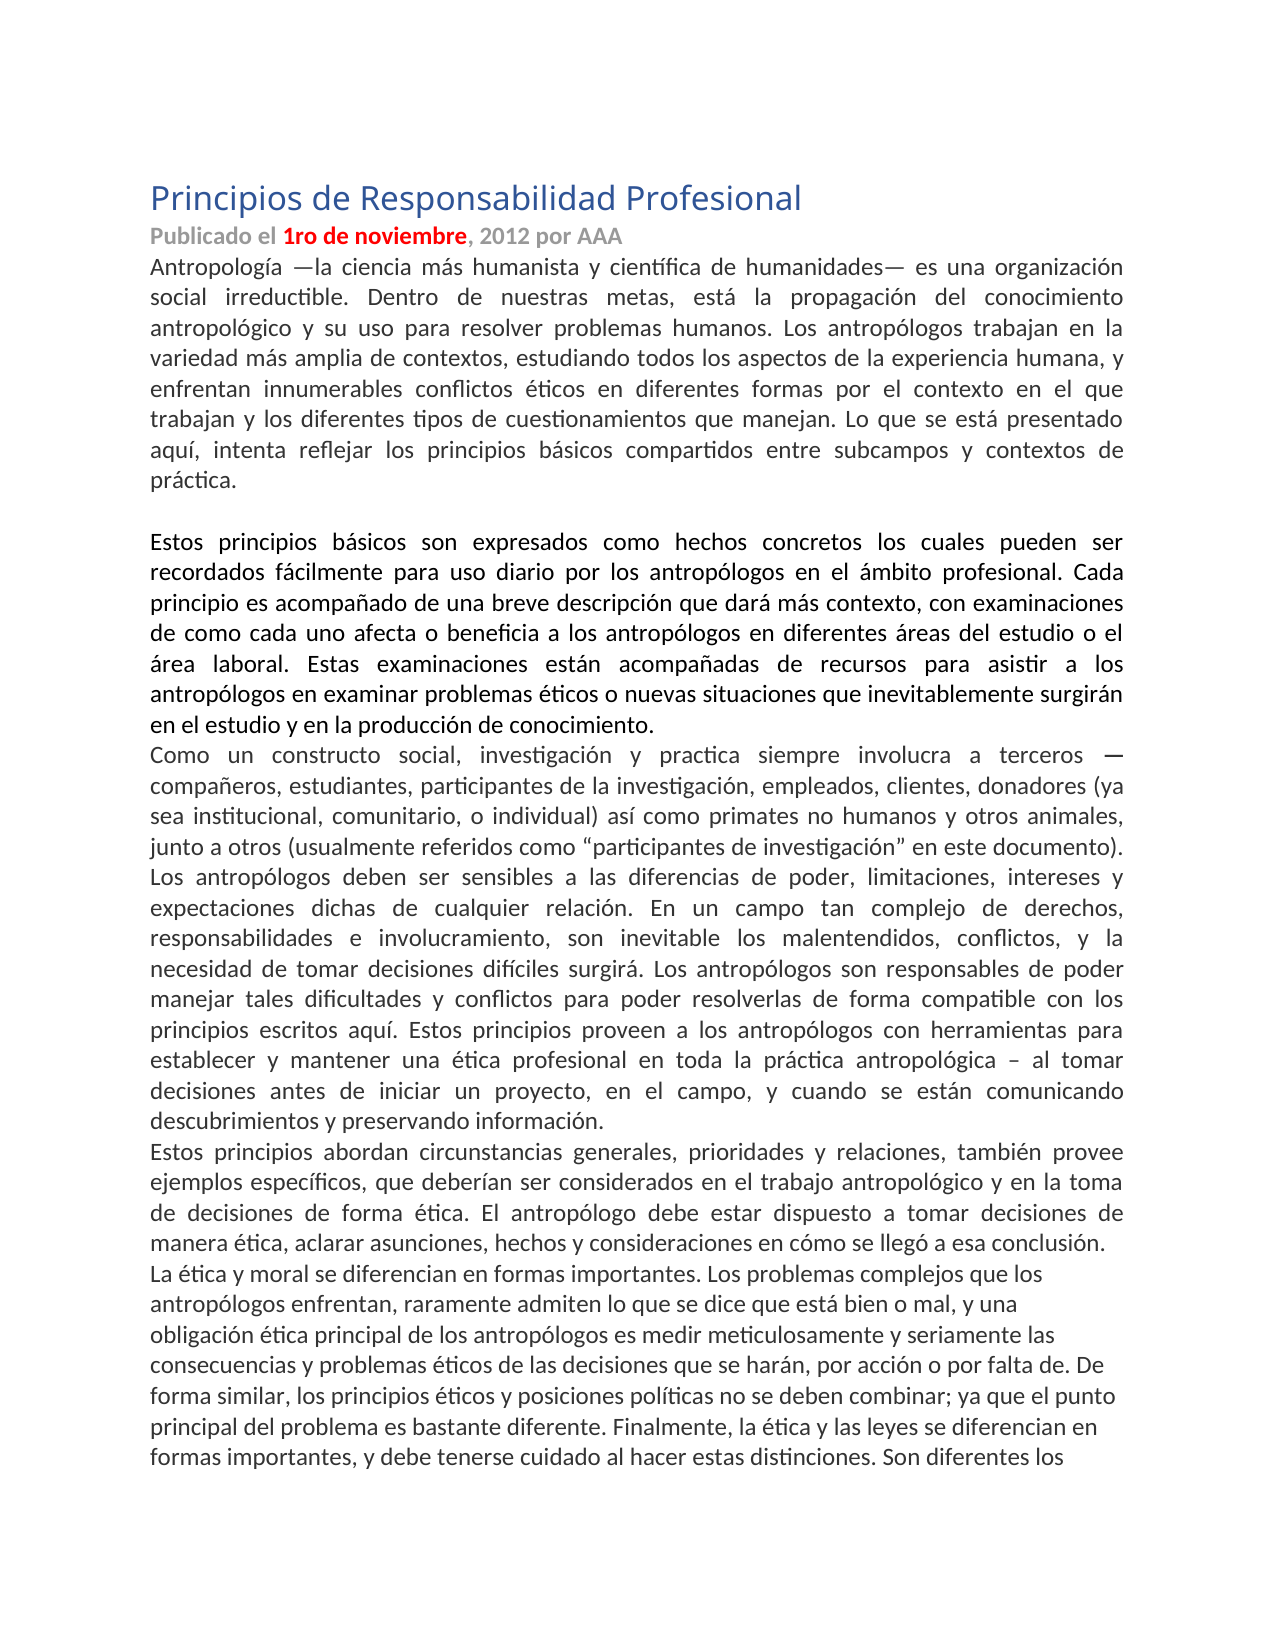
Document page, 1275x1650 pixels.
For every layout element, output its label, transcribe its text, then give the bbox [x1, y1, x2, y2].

text Estos principios básicos son expresados como hechos concretos los cuales pueden ser recordados fácilmente para uso diario por los antropólogos en el ámbito profesional. Cada principio es acompañado de una breve descripción que dará más contexto, con examinaciones de como cada uno afecta o beneficia a los antropólogos en diferentes áreas del estudio o el área laboral. Estas examinaciones están acompañadas de recursos para asistir a los antropólogos en examinar problemas éticos o nuevas situaciones que inevitablemente surgirán en el estudio y en la producción de conocimiento. [150, 526, 1125, 739]
subtitle Principios de Responsabilidad Profesional [150, 175, 1125, 220]
text Publicado el 1ro de noviembre, 2012 por AAA [150, 220, 1125, 251]
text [150, 1258, 1125, 1472]
text Estos principios abordan circunstancias generales, prioridades y relaciones, también provee ejemplos específicos, que deberían ser considerados en el trabajo antropológico y en la toma de decisiones de forma ética. El antropólogo debe estar dispuesto a tomar decisiones de manera ética, aclarar asunciones, hechos y consideraciones en cómo se llegó a esa conclusión. [150, 1136, 1125, 1258]
text Como un constructo social, investigación y practica siempre involucra a terceros — compañeros, estudiantes, participantes de la investigación, empleados, clientes, donadores (ya sea institucional, comunitario, o individual) así como primates no humanos y otros animales, junto a otros (usualmente referidos como “participantes de investigación” en este documento). Los antropólogos deben ser sensibles a las diferencias de poder, limitaciones, intereses y expectaciones dichas de cualquier relación. En un campo tan complejo de derechos, responsabilidades e involucramiento, son inevitable los malentendidos, conflictos, y la necesidad de tomar decisiones difíciles surgirá. Los antropólogos son responsables de poder manejar tales dificultades y conflictos para poder resolverlas de forma compatible con los principios escritos aquí. Estos principios proveen a los antropólogos con herramientas para establecer y mantener una ética profesional en toda la práctica antropológica – al tomar decisiones antes de iniciar un proyecto, en el campo, y cuando se están comunicando descubrimientos y preservando información. [150, 739, 1125, 1136]
text Antropología —la ciencia más humanista y científica de humanidades— es una organización social irreductible. Dentro de nuestras metas, está la propagación del conocimiento antropológico y su uso para resolver problemas humanos. Los antropólogos trabajan en la variedad más amplia de contextos, estudiando todos los aspectos de la experiencia humana, y enfrentan innumerables conflictos éticos en diferentes formas por el contexto en el que trabajan y los diferentes tipos de cuestionamientos que manejan. Lo que se está presentado aquí, intenta reflejar los principios básicos compartidos entre subcampos y contextos de práctica. [150, 251, 1125, 495]
